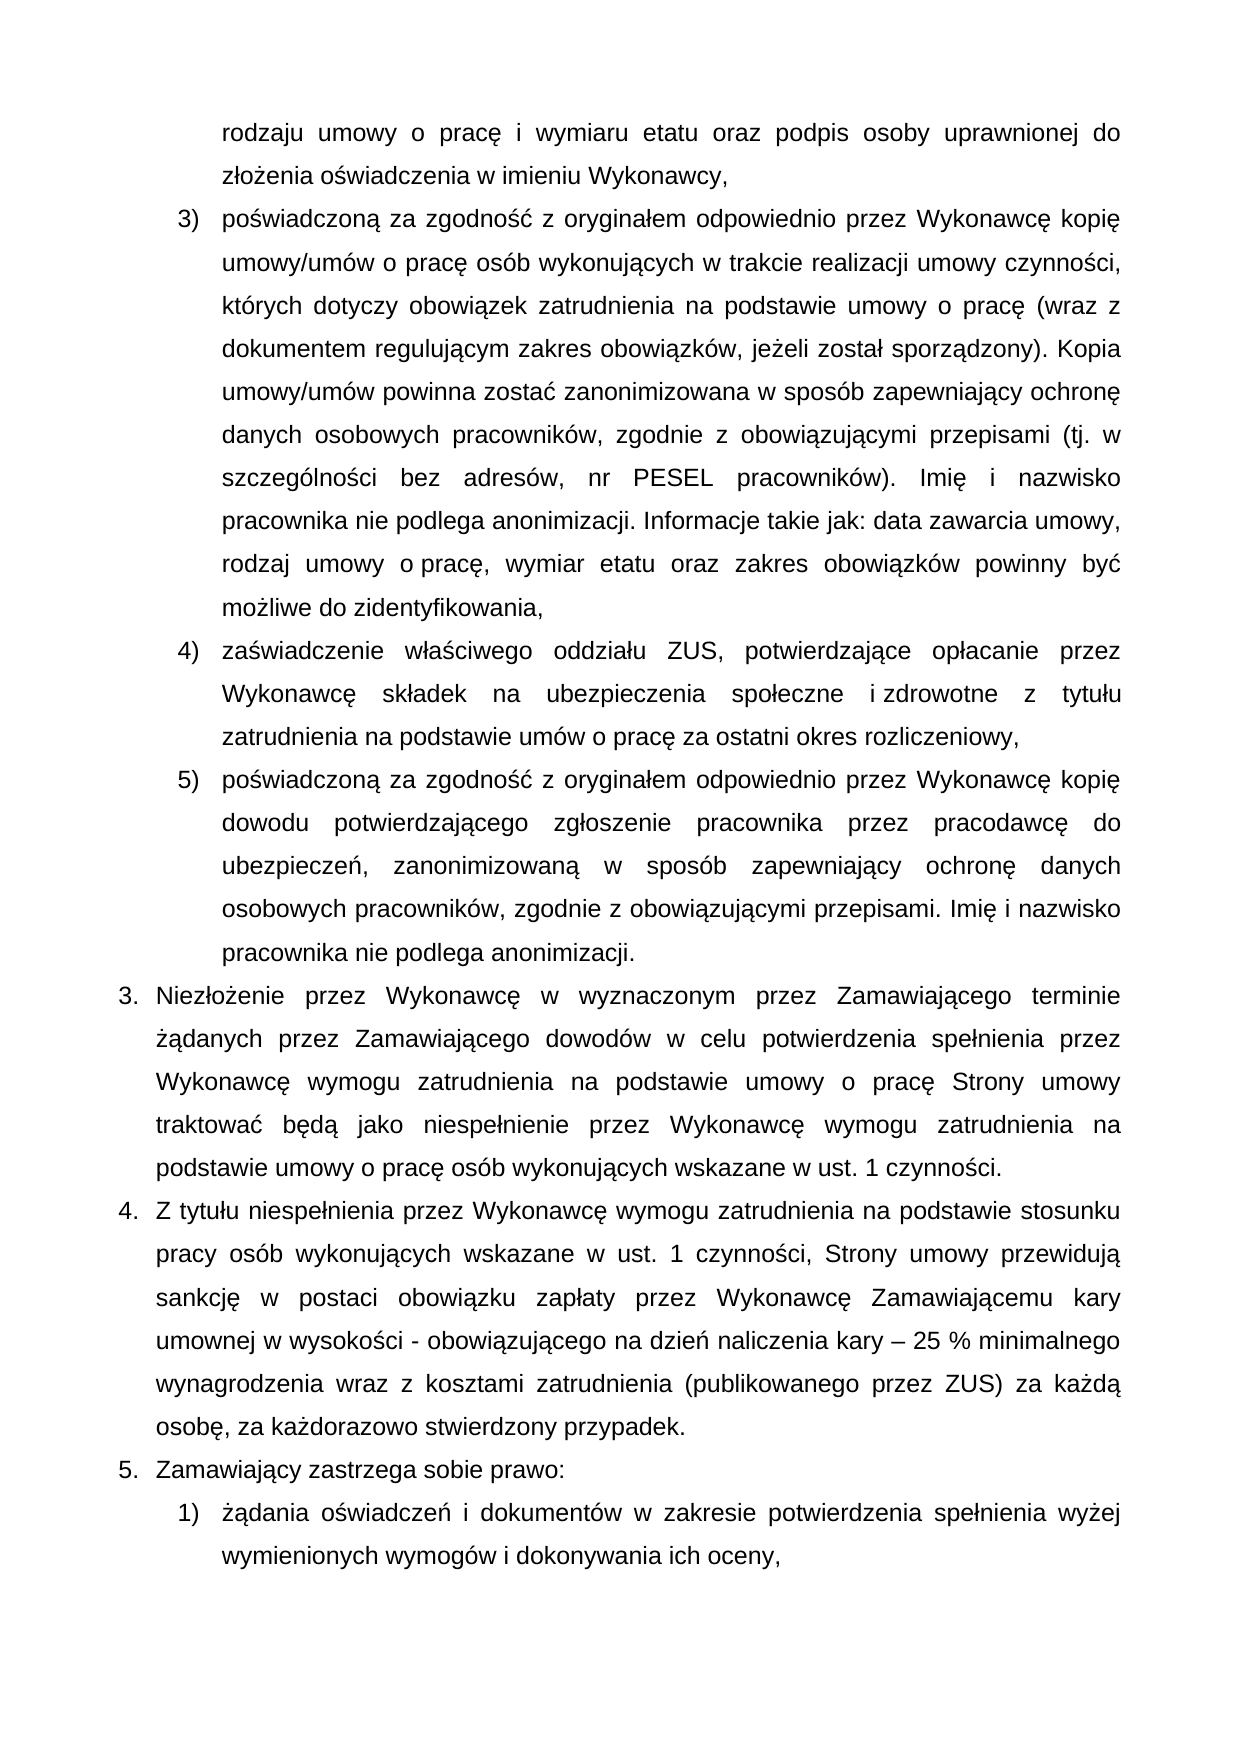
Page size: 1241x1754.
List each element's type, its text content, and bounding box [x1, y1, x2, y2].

list Zamawiający zastrzega sobie prawo: [118, 1455, 1122, 1484]
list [177, 118, 1122, 190]
list poświadczoną za zgodność z oryginałem odpowiednio przez Wykonawcę kopię dowodu potwierdzającego zgłoszenie pracownika przez pracodawcę do ubezpieczeń, zanonimizowaną w sposób zapewniający ochronę danych osobowych pracowników, zgodnie z obowiązującymi przepisami. Imię i nazwisko pracownika nie podlega anonimizacji. [177, 765, 1122, 966]
list zaświadczenie właściwego oddziału ZUS, potwierdzające opłacanie przez Wykonawcę składek na ubezpieczenia społeczne i zdrowotne z tytułu zatrudnienia na podstawie umów o pracę za ostatni okres rozliczeniowy, [177, 636, 1122, 751]
list Niezłożenie przez Wykonawcę w wyznaczonym przez Zamawiającego terminie żądanych przez Zamawiającego dowodów w celu potwierdzenia spełnienia przez Wykonawcę wymogu zatrudnienia na podstawie umowy o pracę Strony umowy traktować będą jako niespełnienie przez Wykonawcę wymogu zatrudnienia na podstawie umowy o pracę osób wykonujących wskazane w ust. 1 czynności. [118, 981, 1122, 1182]
list poświadczoną za zgodność z oryginałem odpowiednio przez Wykonawcę kopię umowy/umów o pracę osób wykonujących w trakcie realizacji umowy czynności, których dotyczy obowiązek zatrudnienia na podstawie umowy o pracę (wraz z dokumentem regulującym zakres obowiązków, jeżeli został sporządzony). Kopia umowy/umów powinna zostać zanonimizowana w sposób zapewniający ochronę danych osobowych pracowników, zgodnie z obowiązującymi przepisami (tj. w szczególności bez adresów, nr PESEL pracowników). Imię i nazwisko pracownika nie podlega anonimizacji. Informacje takie jak: data zawarcia umowy, rodzaj umowy o pracę, wymiar etatu oraz zakres obowiązków powinny być możliwe do zidentyfikowania, [177, 204, 1122, 621]
list żądania oświadczeń i dokumentów w zakresie potwierdzenia spełnienia wyżej wymienionych wymogów i dokonywania ich oceny, [177, 1498, 1122, 1570]
list Z tytułu niespełnienia przez Wykonawcę wymogu zatrudnienia na podstawie stosunku pracy osób wykonujących wskazane w ust. 1 czynności, Strony umowy przewidują sankcję w postaci obowiązku zapłaty przez Wykonawcę Zamawiającemu kary umownej w wysokości - obowiązującego na dzień naliczenia kary – 25 % minimalnego wynagrodzenia wraz z kosztami zatrudnienia (publikowanego przez ZUS) za każdą osobę, za każdorazowo stwierdzony przypadek. [118, 1196, 1122, 1441]
